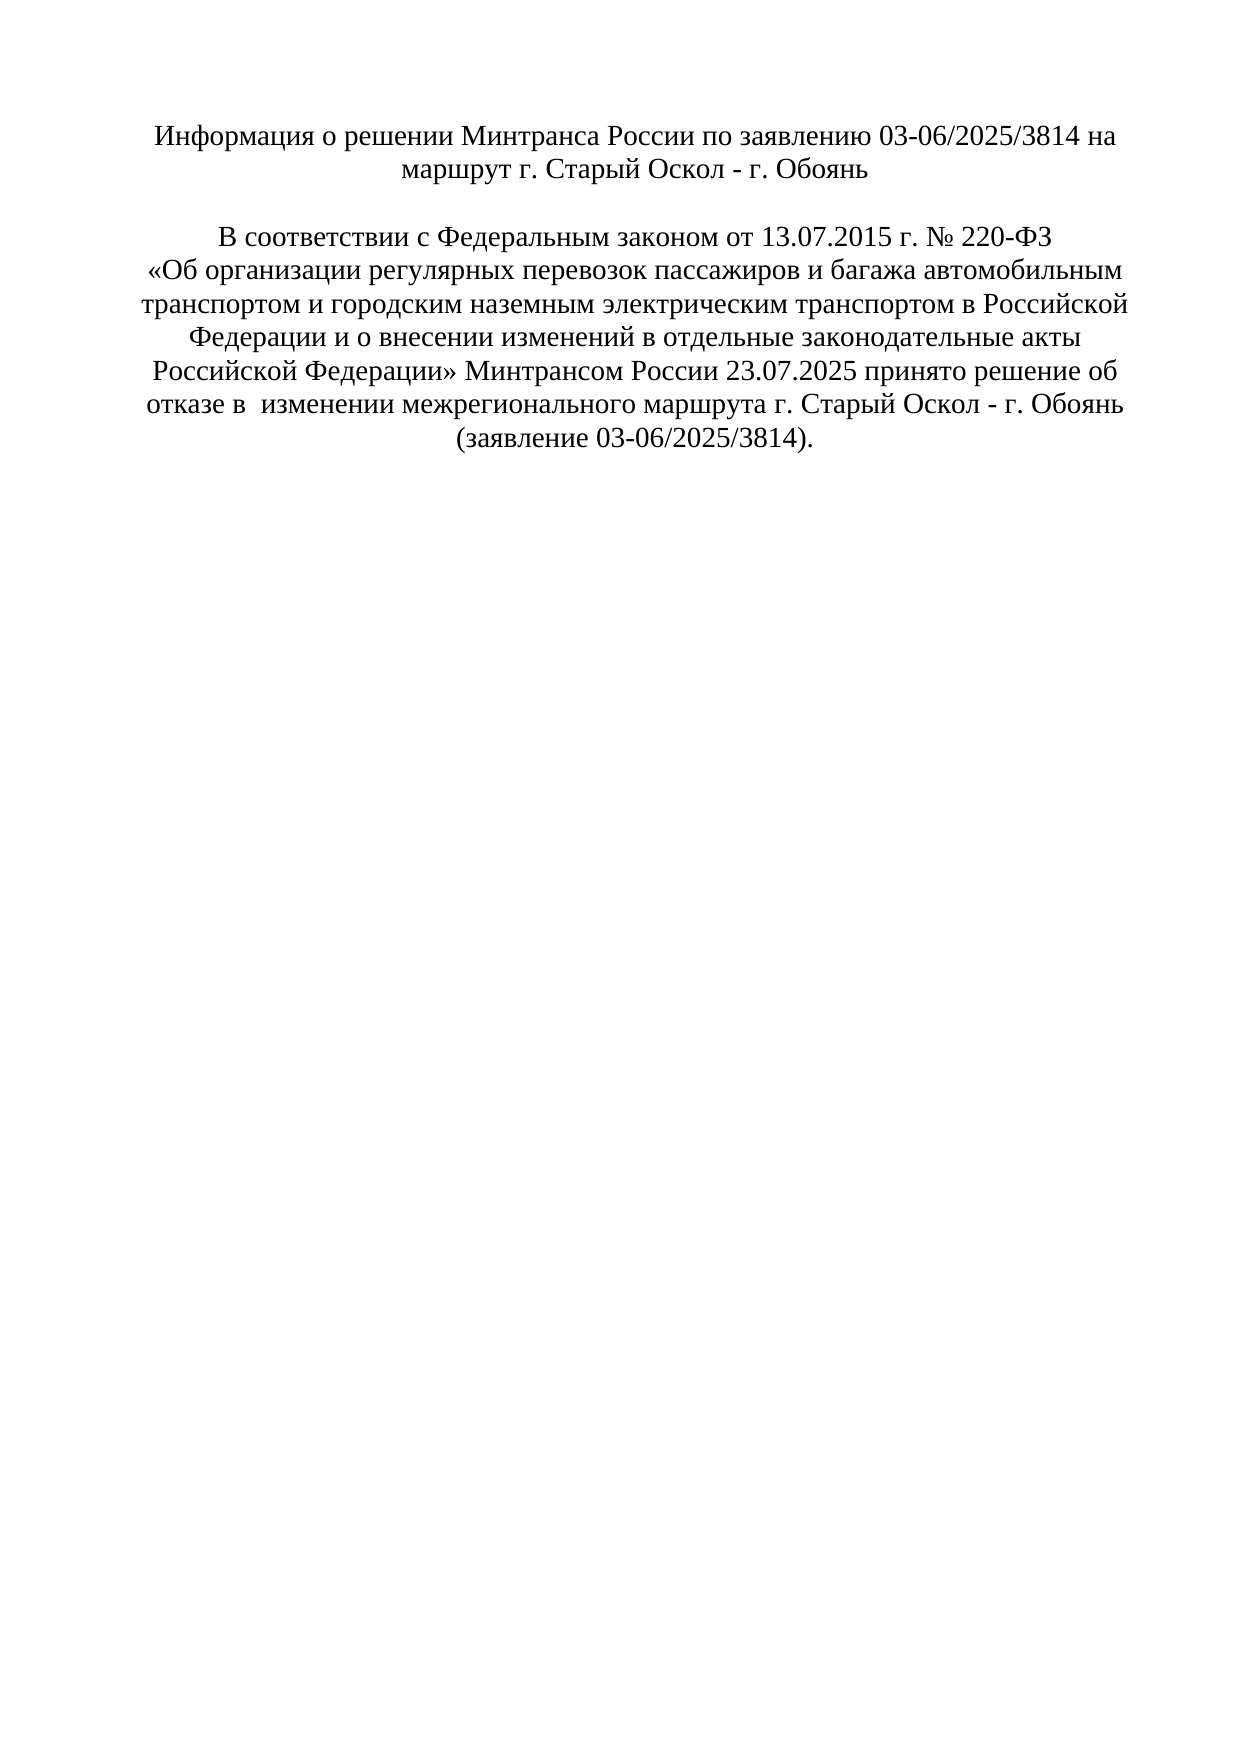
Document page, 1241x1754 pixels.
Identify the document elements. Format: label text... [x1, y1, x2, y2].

text Информация о решении Минтранса России по заявлению 03-06/2025/3814 на маршрут г. Старый Оскол - г. Обоянь [118, 118, 1152, 185]
text В соответствии с Федеральным законом от 13.07.2015 г. № 220-ФЗ «Об организации регулярных перевозок пассажиров и багажа автомобильным транспортом и городским наземным электрическим транспортом в Российской Федерации и о внесении изменений в отдельные законодательные акты Российской Федерации» Минтрансом России 23.07.2025 принято решение об отказе в изменении межрегионального маршрута г. Старый Оскол - г. Обоянь (заявление 03-06/2025/3814). [118, 219, 1152, 453]
